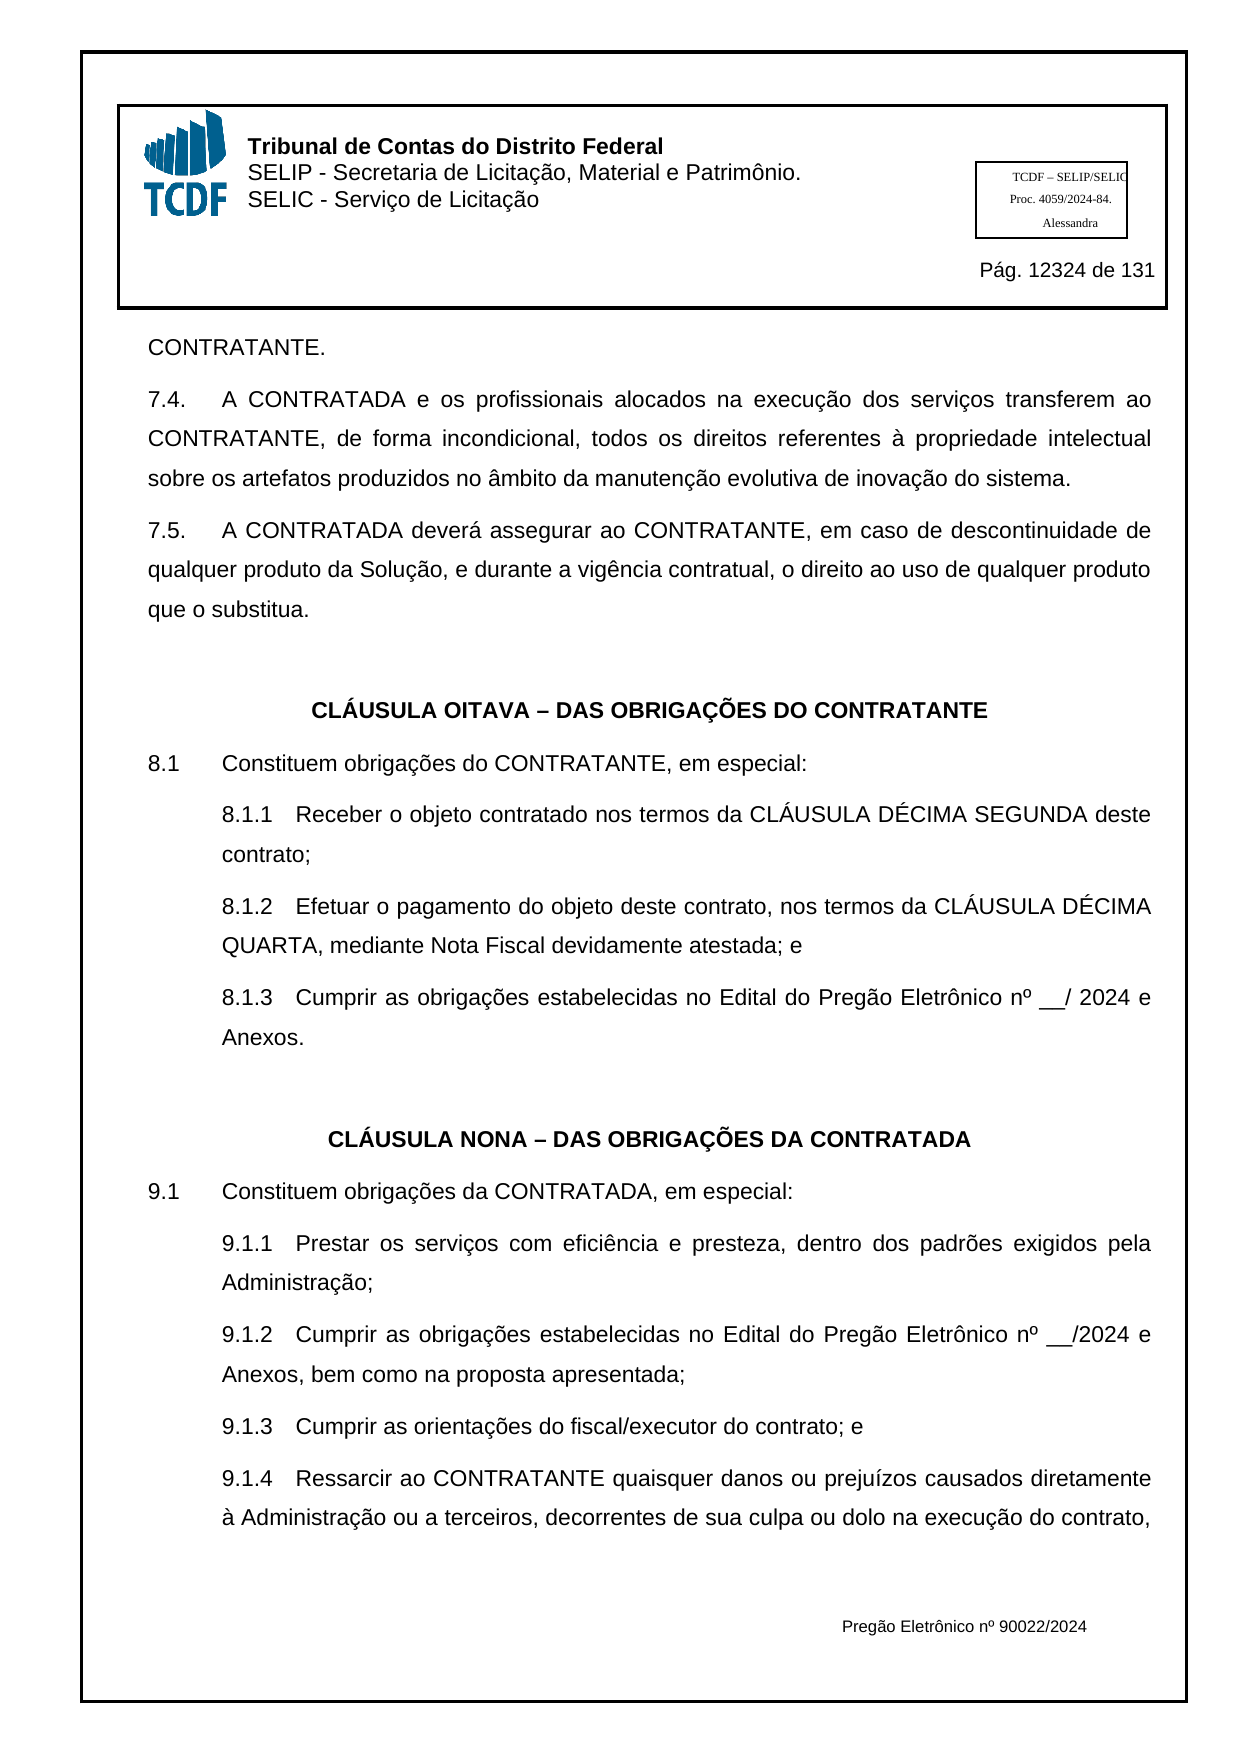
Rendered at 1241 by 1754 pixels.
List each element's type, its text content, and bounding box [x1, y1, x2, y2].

text 7.5. A CONTRATADA deverá assegurar ao CONTRATANTE, em caso de descontinuidade de qualquer produto da Solução, e durante a vigência contratual, o direito ao uso de qualquer produto que o substitua. [148, 517, 1152, 622]
list 8.1.3 Cumprir as obrigações estabelecidas no Edital do Pregão Eletrônico nº __/ 2024 e Anexos. [222, 984, 1152, 1050]
list 8.1.1 Receber o objeto contratado nos termos da CLÁUSULA DÉCIMA SEGUNDA deste contrato; [222, 801, 1152, 867]
list CLÁUSULA NONA – DAS OBRIGAÇÕES DA CONTRATADA [148, 1126, 1152, 1152]
list 9.1 Constituem obrigações da CONTRATADA, em especial: [148, 1178, 1152, 1204]
list CLÁUSULA oitava – DAS OBRIGAÇÕES DO CONTRATANTE [148, 697, 1152, 724]
picture [129, 107, 241, 218]
list 9.1.2 Cumprir as obrigações estabelecidas no Edital do Pregão Eletrônico nº __/2024 e Anexos, bem como na proposta apresentada; [222, 1321, 1152, 1387]
list 9.1.1 Prestar os serviços com eficiência e presteza, dentro dos padrões exigidos pela Administração; [222, 1230, 1152, 1296]
list 8.1 Constituem obrigações do CONTRATANTE, em especial: [148, 749, 1152, 776]
text 7.4. A CONTRATADA e os profissionais alocados na execução dos serviços transferem ao CONTRATANTE, de forma incondicional, todos os direitos referentes à propriedade intelectual sobre os artefatos produzidos no âmbito da manutenção evolutiva de inovação do sistema. [148, 386, 1152, 491]
list 8.1.2 Efetuar o pagamento do objeto deste contrato, nos termos da CLÁUSULA DÉCIMA QUARTA, mediante Nota Fiscal devidamente atestada; e [222, 893, 1152, 959]
list 9.1.3 Cumprir as orientações do fiscal/executor do contrato; e [222, 1413, 1152, 1439]
